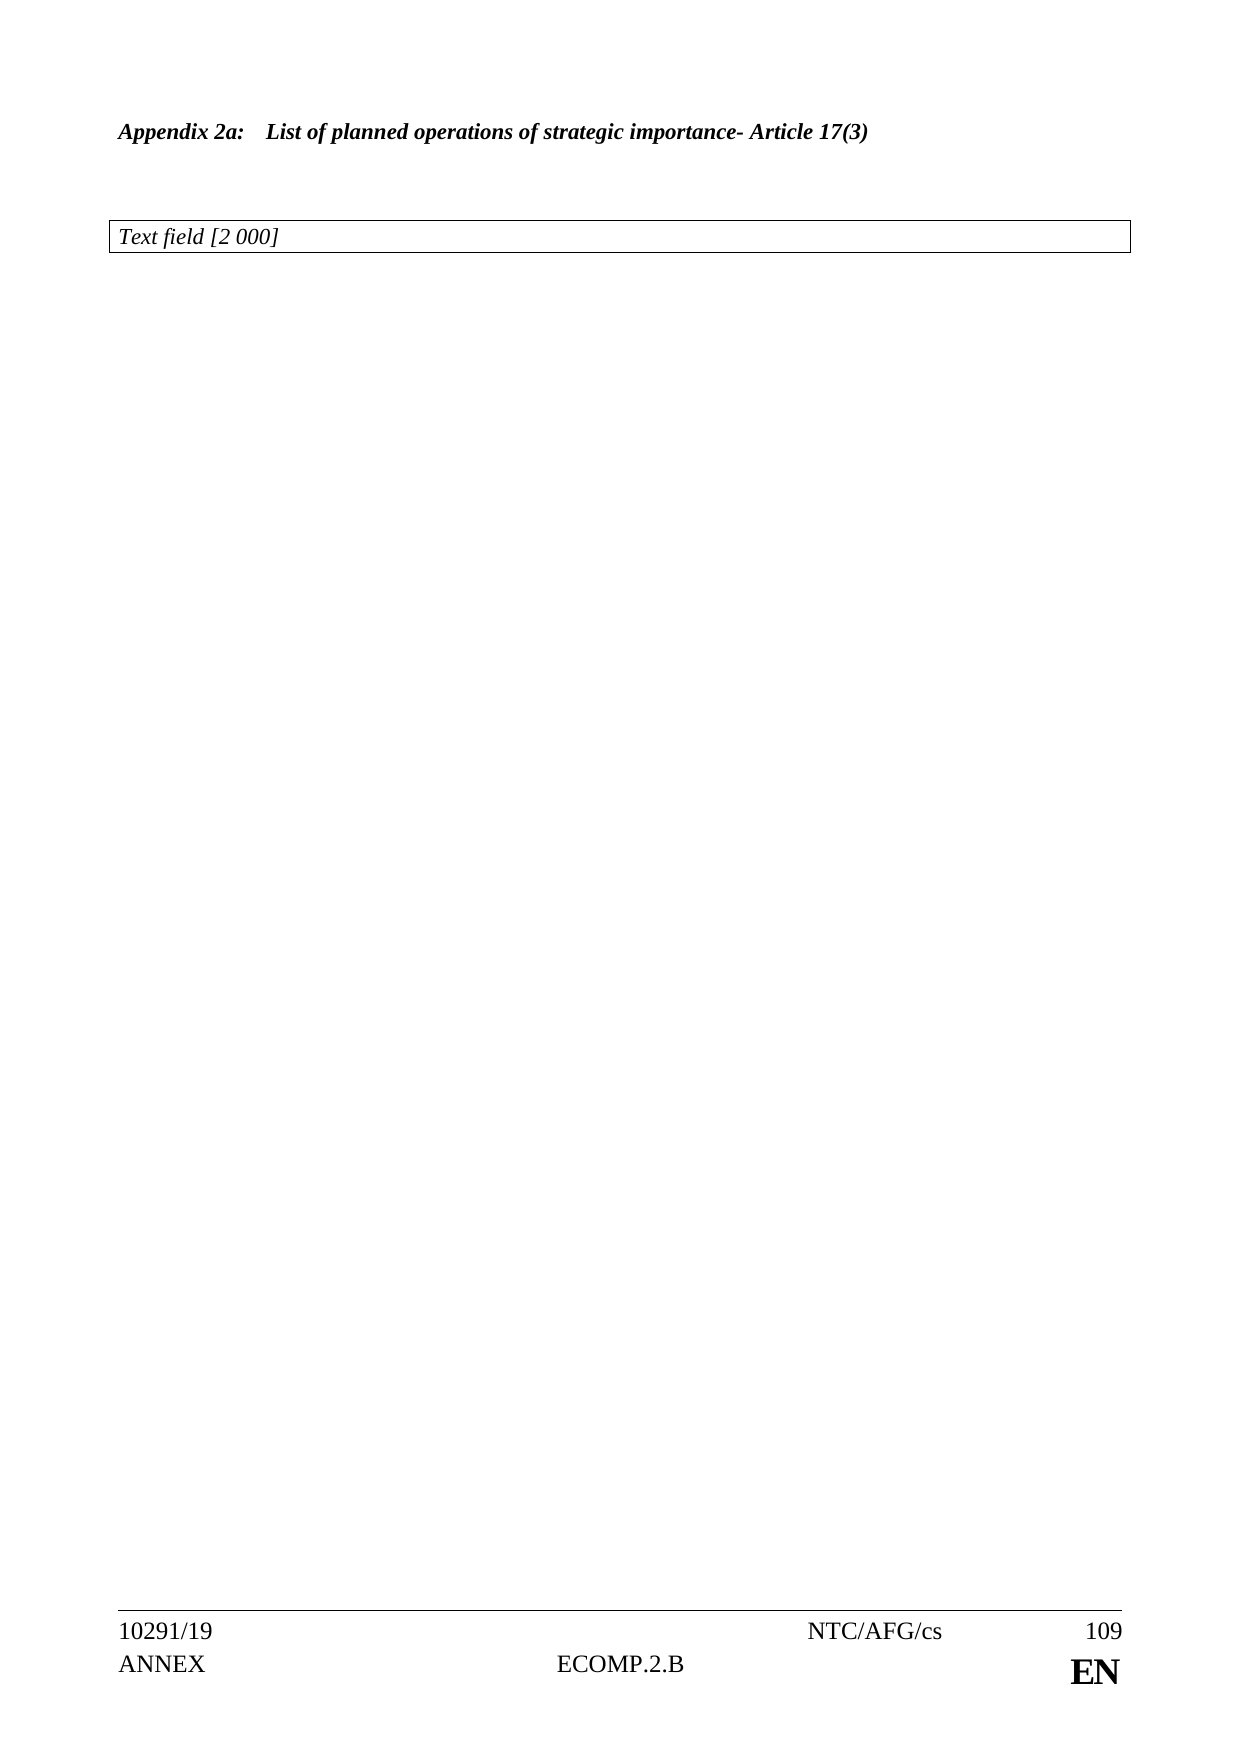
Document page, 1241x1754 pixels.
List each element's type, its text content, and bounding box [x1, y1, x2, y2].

text Appendix 2a: List of planned operations of strategic importance- Article 17(3) [118, 118, 1122, 144]
text Text field [2 000] [110, 221, 1130, 252]
